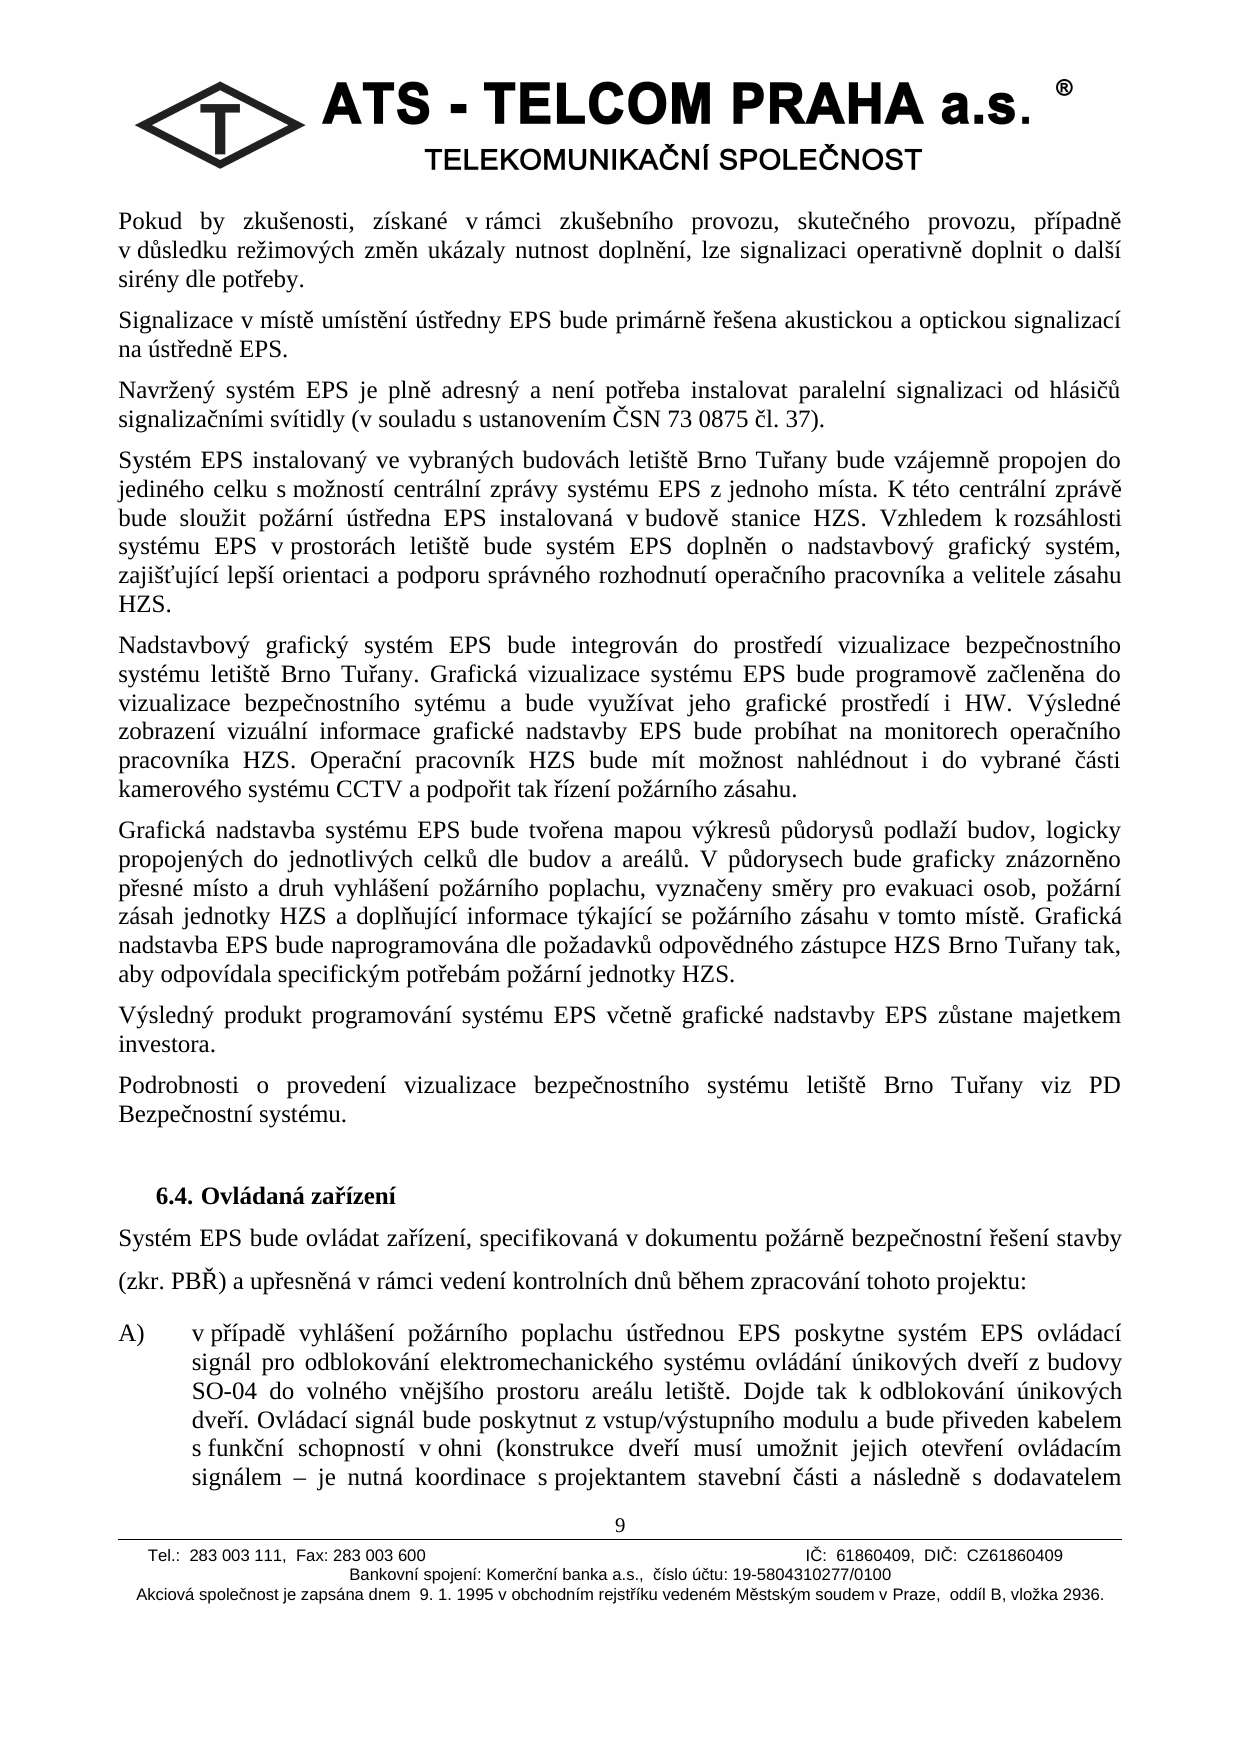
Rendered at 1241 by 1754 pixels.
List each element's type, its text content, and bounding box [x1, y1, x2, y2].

text Podrobnosti o provedení vizualizace bezpečnostního systému letiště Brno Tuřany viz PD Bezpečnostní systému. [118, 1070, 1122, 1128]
text Grafická nadstavba systému EPS bude tvořena mapou výkresů půdorysů podlaží budov, logicky propojených do jednotlivých celků dle budov a areálů. V půdorysech bude graficky znázorněno přesné místo a druh vyhlášení požárního poplachu, vyznačeny směry pro evakuaci osob, požární zásah jednotky HZS a doplňující informace týkající se požárního zásahu v tomto místě. Grafická nadstavba EPS bude naprogramována dle požadavků odpovědného zástupce HZS Brno Tuřany tak, aby odpovídala specifickým potřebám požární jednotky HZS. [118, 815, 1122, 988]
text Navržený systém EPS je plně adresný a není potřeba instalovat paralelní signalizaci od hlásičů signalizačními svítidly (v souladu s ustanovením ČSN 73 0875 čl. 37). [118, 375, 1122, 433]
text Výsledný produkt programování systému EPS včetně grafické nadstavby EPS zůstane majetkem investora. [118, 1000, 1122, 1058]
text Systém EPS bude ovládat zařízení, specifikovaná v dokumentu požárně bezpečnostní řešení stavby (zkr. PBŘ) a upřesněná v rámci vedení kontrolních dnů během zpracování tohoto projektu: [118, 1223, 1122, 1294]
text Signalizace v místě umístění ústředny EPS bude primárně řešena akustickou a optickou signalizací na ústředně EPS. [118, 305, 1122, 363]
text Nadstavbový grafický systém EPS bude integrován do prostředí vizualizace bezpečnostního systému letiště Brno Tuřany. Grafická vizualizace systému EPS bude programově začleněna do vizualizace bezpečnostního sytému a bude využívat jeho grafické prostředí i HW. Výsledné zobrazení vizuální informace grafické nadstavby EPS bude probíhat na monitorech operačního pracovníka HZS. Operační pracovník HZS bude mít možnost nahlédnout i do vybrané části kamerového systému CCTV a podpořit tak řízení požárního zásahu. [118, 630, 1122, 803]
text Systém EPS instalovaný ve vybraných budovách letiště Brno Tuřany bude vzájemně propojen do jediného celku s možností centrální zprávy systému EPS z jednoho místa. K této centrální zprávě bude sloužit požární ústředna EPS instalovaná v budově stanice HZS. Vzhledem k rozsáhlosti systému EPS v prostorách letiště bude systém EPS doplněn o nadstavbový grafický systém, zajišťující lepší orientaci a podporu správného rozhodnutí operačního pracovníka a velitele zásahu HZS. [118, 445, 1122, 618]
text Ovládaná zařízení [156, 1181, 1122, 1210]
text Pokud by zkušenosti, získané v rámci zkušebního provozu, skutečného provozu, případně v důsledku režimových změn ukázaly nutnost doplnění, lze signalizaci operativně doplnit o další sirény dle potřeby. [118, 206, 1122, 293]
picture [118, 73, 1081, 181]
